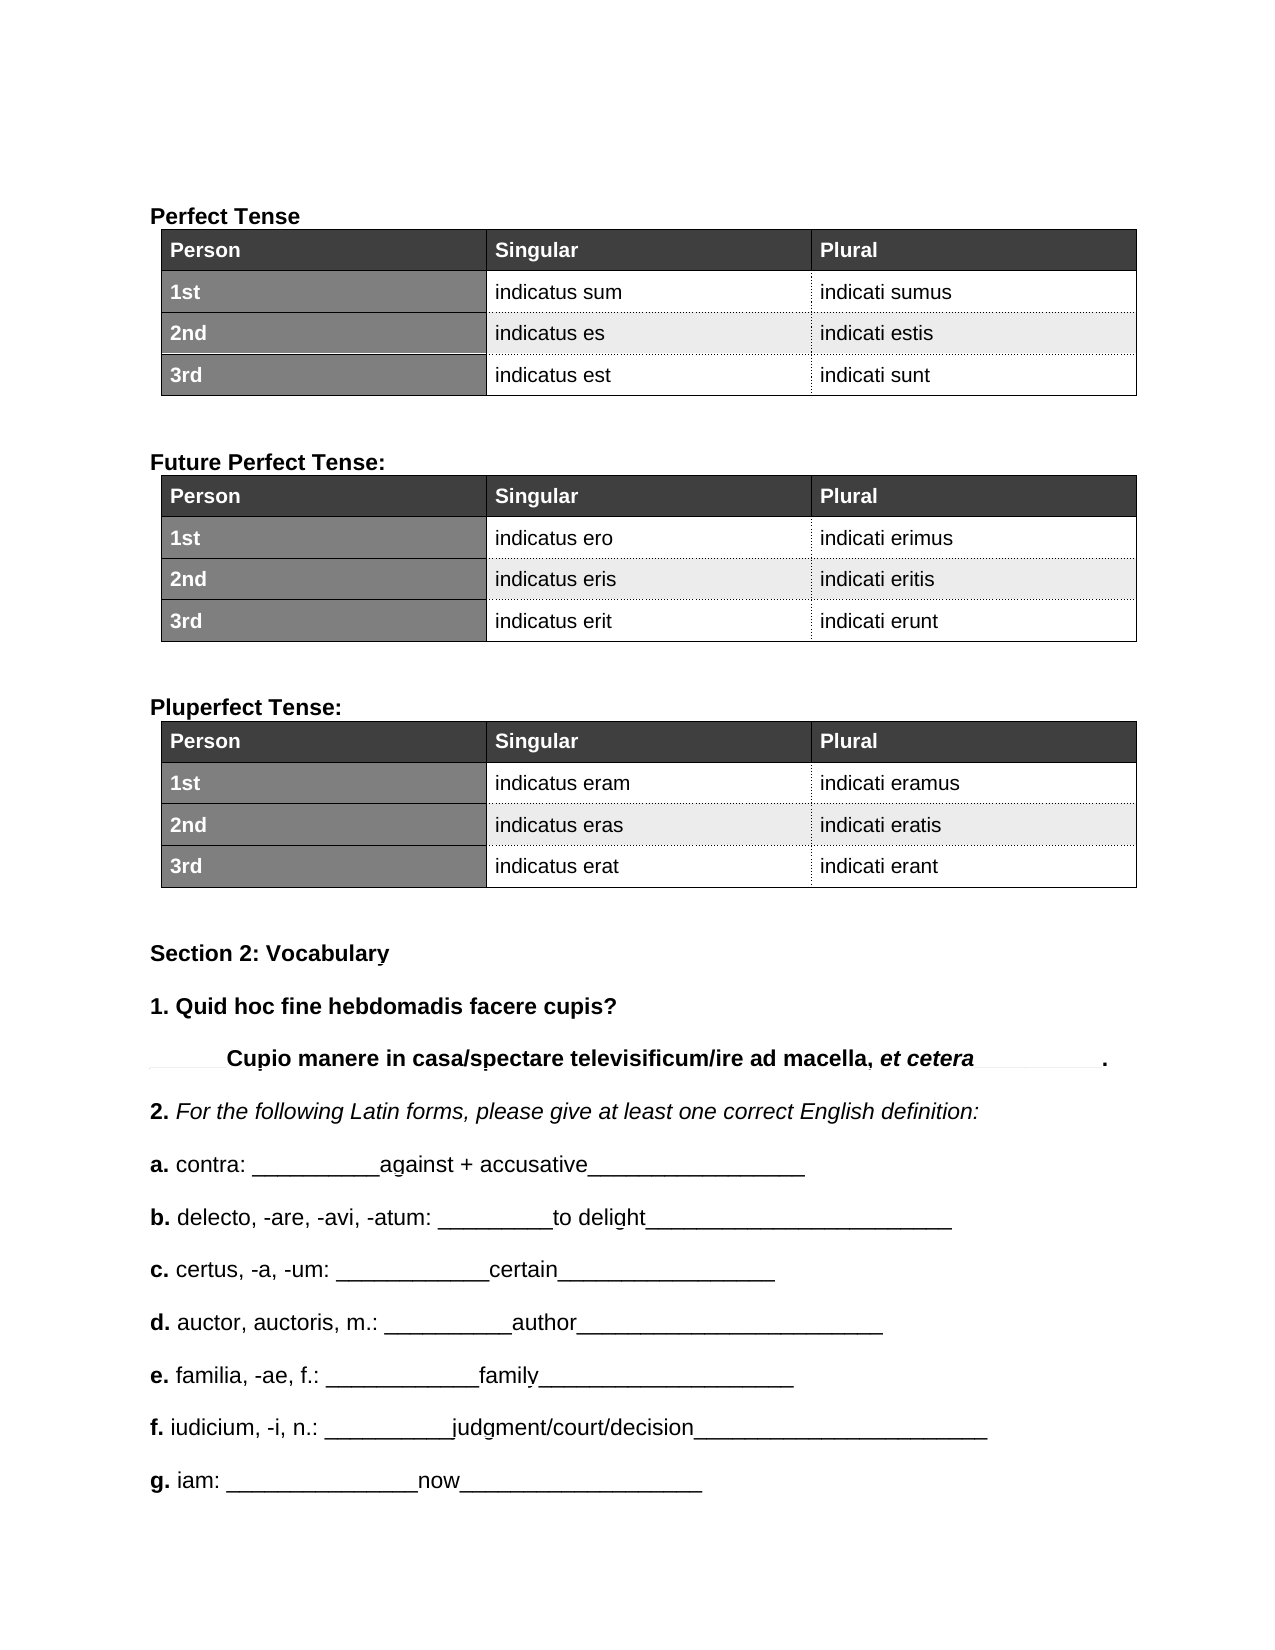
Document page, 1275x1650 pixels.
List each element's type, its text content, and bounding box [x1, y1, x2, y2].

text b. delecto, -are, -avi, -atum: _________to delight________________________ [150, 1203, 1125, 1230]
table_cell indicati estis [812, 312, 1136, 353]
table_cell 3rd [162, 355, 486, 395]
table_header Person [162, 722, 486, 762]
table_cell indicatus eram [487, 763, 812, 803]
table_header Plural [812, 722, 1136, 762]
table_cell indicatus erit [487, 599, 812, 641]
text 2. For the following Latin forms, please give at least one correct English definition: [150, 1098, 1125, 1124]
table_header Plural [812, 230, 1136, 270]
text e. familia, -ae, f.: ____________family____________________ [150, 1362, 1125, 1388]
text Section 2: Vocabulary [150, 940, 1125, 966]
text ______Cupio manere in casa/spectare televisificum/ire ad macella, et cetera__________. [150, 1045, 1125, 1072]
table_cell indicati eratis [812, 803, 1136, 845]
table_cell indicati erunt [812, 599, 1136, 641]
table_cell 1st [162, 763, 486, 803]
table_header Person [162, 230, 486, 270]
table_cell 2nd [162, 313, 486, 353]
table_cell 3rd [162, 600, 486, 641]
table_cell 1st [162, 517, 486, 558]
table_cell indicatus erat [487, 845, 812, 887]
text c. certus, -a, -um: ____________certain_________________ [150, 1256, 1125, 1282]
text Pluperfect Tense: [150, 694, 1125, 721]
table_header Person [162, 476, 486, 516]
table_cell 1st [162, 271, 486, 312]
table_header Plural [812, 476, 1136, 516]
table_cell indicati erant [812, 845, 1136, 887]
table_cell indicatus est [487, 354, 812, 395]
table_cell indicati sumus [812, 271, 1136, 312]
text g. iam: _______________now___________________ [150, 1467, 1125, 1493]
table_cell 3rd [162, 846, 486, 887]
table_header Singular [487, 230, 811, 270]
table_cell indicatus eris [487, 558, 812, 599]
table_cell indicatus es [487, 312, 812, 353]
table_header Singular [487, 476, 811, 516]
text 1. Quid hoc fine hebdomadis facere cupis? [150, 993, 1125, 1019]
text d. auctor, auctoris, m.: __________author________________________ [150, 1309, 1125, 1335]
table_cell indicati sunt [812, 354, 1136, 395]
text Perfect Tense [150, 203, 1125, 229]
table_cell indicatus sum [487, 271, 812, 312]
text a. contra: __________against + accusative_________________ [150, 1151, 1125, 1177]
table_cell indicatus eras [487, 803, 812, 845]
text f. iudicium, -i, n.: __________judgment/court/decision_______________________ [150, 1414, 1125, 1441]
table_cell indicati erimus [812, 517, 1136, 558]
table_cell indicati eritis [812, 558, 1136, 599]
text Future Perfect Tense: [150, 448, 1125, 475]
table_header Singular [487, 722, 811, 762]
table_cell 2nd [162, 804, 486, 845]
table_cell indicatus ero [487, 517, 812, 558]
table_cell 2nd [162, 559, 486, 599]
table_cell indicati eramus [812, 763, 1136, 803]
